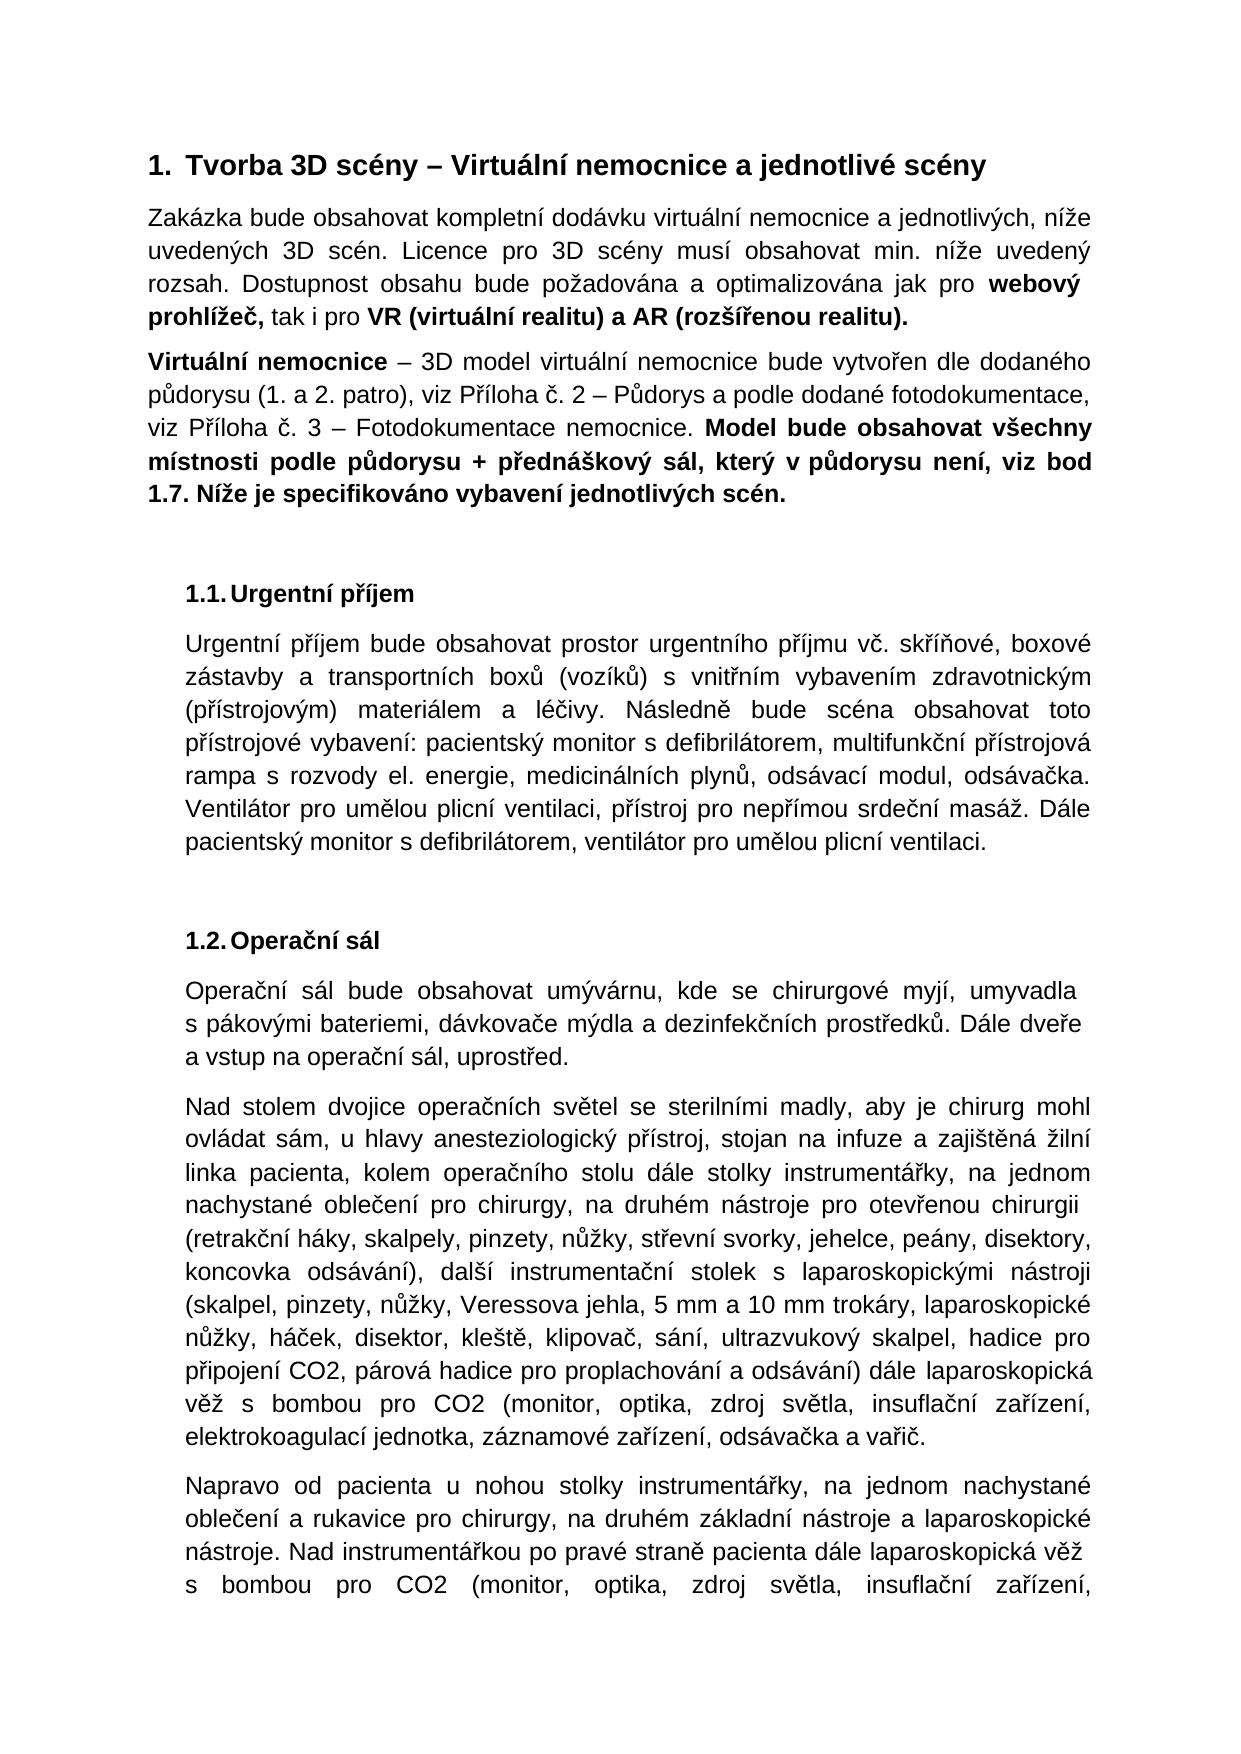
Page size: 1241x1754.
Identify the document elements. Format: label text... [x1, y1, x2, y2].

list Nad stolem dvojice operačních světel se sterilními madly, aby je chirurg mohl ovládat sám, u hlavy anesteziologický přístroj, stojan na infuze a zajištěná žilní linka pacienta, kolem operačního stolu dále stolky instrumentářky, na jednom nachystané oblečení pro chirurgy, na druhém nástroje pro otevřenou chirurgii (retrakční háky, skalpely, pinzety, nůžky, střevní svorky, jehelce, peány, disektory, koncovka odsávání), další instrumentační stolek s laparoskopickými nástroji (skalpel, pinzety, nůžky, Veressova jehla, 5 mm a 10 mm trokáry, laparoskopické nůžky, háček, disektor, kleště, klipovač, sání, ultrazvukový skalpel, hadice pro připojení CO2, párová hadice pro proplachování a odsávání) dále laparoskopická věž s bombou pro CO2 (monitor, optika, zdroj světla, insuflační zařízení, elektrokoagulací jednotka, záznamové zařízení, odsávačka a vařič. [185, 1091, 1093, 1450]
list Urgentní příjem [185, 579, 1093, 608]
list Operační sál [185, 926, 1093, 955]
list Operační sál bude obsahovat umývárnu, kde se chirurgové myjí, umyvadla s pákovými bateriemi, dávkovače mýdla a dezinfekčních prostředků. Dále dveře a vstup na operační sál, uprostřed. [185, 976, 1093, 1071]
text Urgentní příjem bude obsahovat prostor urgentního příjmu vč. skříňové, boxové zástavby a transportních boxů (vozíků) s vnitřním vybavením zdravotnickým (přístrojovým) materiálem a léčivy. Následně bude scéna obsahovat toto přístrojové vybavení: pacientský monitor s defibrilátorem, multifunkční přístrojová rampa s rozvody el. energie, medicinálních plynů, odsávací modul, odsávačka. Ventilátor pro umělou plicní ventilaci, přístroj pro nepřímou srdeční masáž. Dále pacientský monitor s defibrilátorem, ventilátor pro umělou plicní ventilaci. [185, 628, 1093, 855]
text Zakázka bude obsahovat kompletní dodávku virtuální nemocnice a jednotlivých, níže uvedených 3D scén. Licence pro 3D scény musí obsahovat min. níže uvedený rozsah. Dostupnost obsahu bude požadována a optimalizována jak pro webový prohlížeč, tak i pro VR (virtuální realitu) a AR (rozšířenou realitu). [148, 203, 1093, 331]
list Tvorba 3D scény – Virtuální nemocnice a jednotlivé scény [148, 148, 1093, 181]
text Virtuální nemocnice – 3D model virtuální nemocnice bude vytvořen dle dodaného půdorysu (1. a 2. patro), viz Příloha č. 2 – Půdorys a podle dodané fotodokumentace, viz Příloha č. 3 – Fotodokumentace nemocnice. Model bude obsahovat všechny místnosti podle půdorysu + přednáškový sál, který v půdorysu není, viz bod 1.7. Níže je specifikováno vybavení jednotlivých scén. [148, 347, 1093, 508]
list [185, 1471, 1093, 1599]
